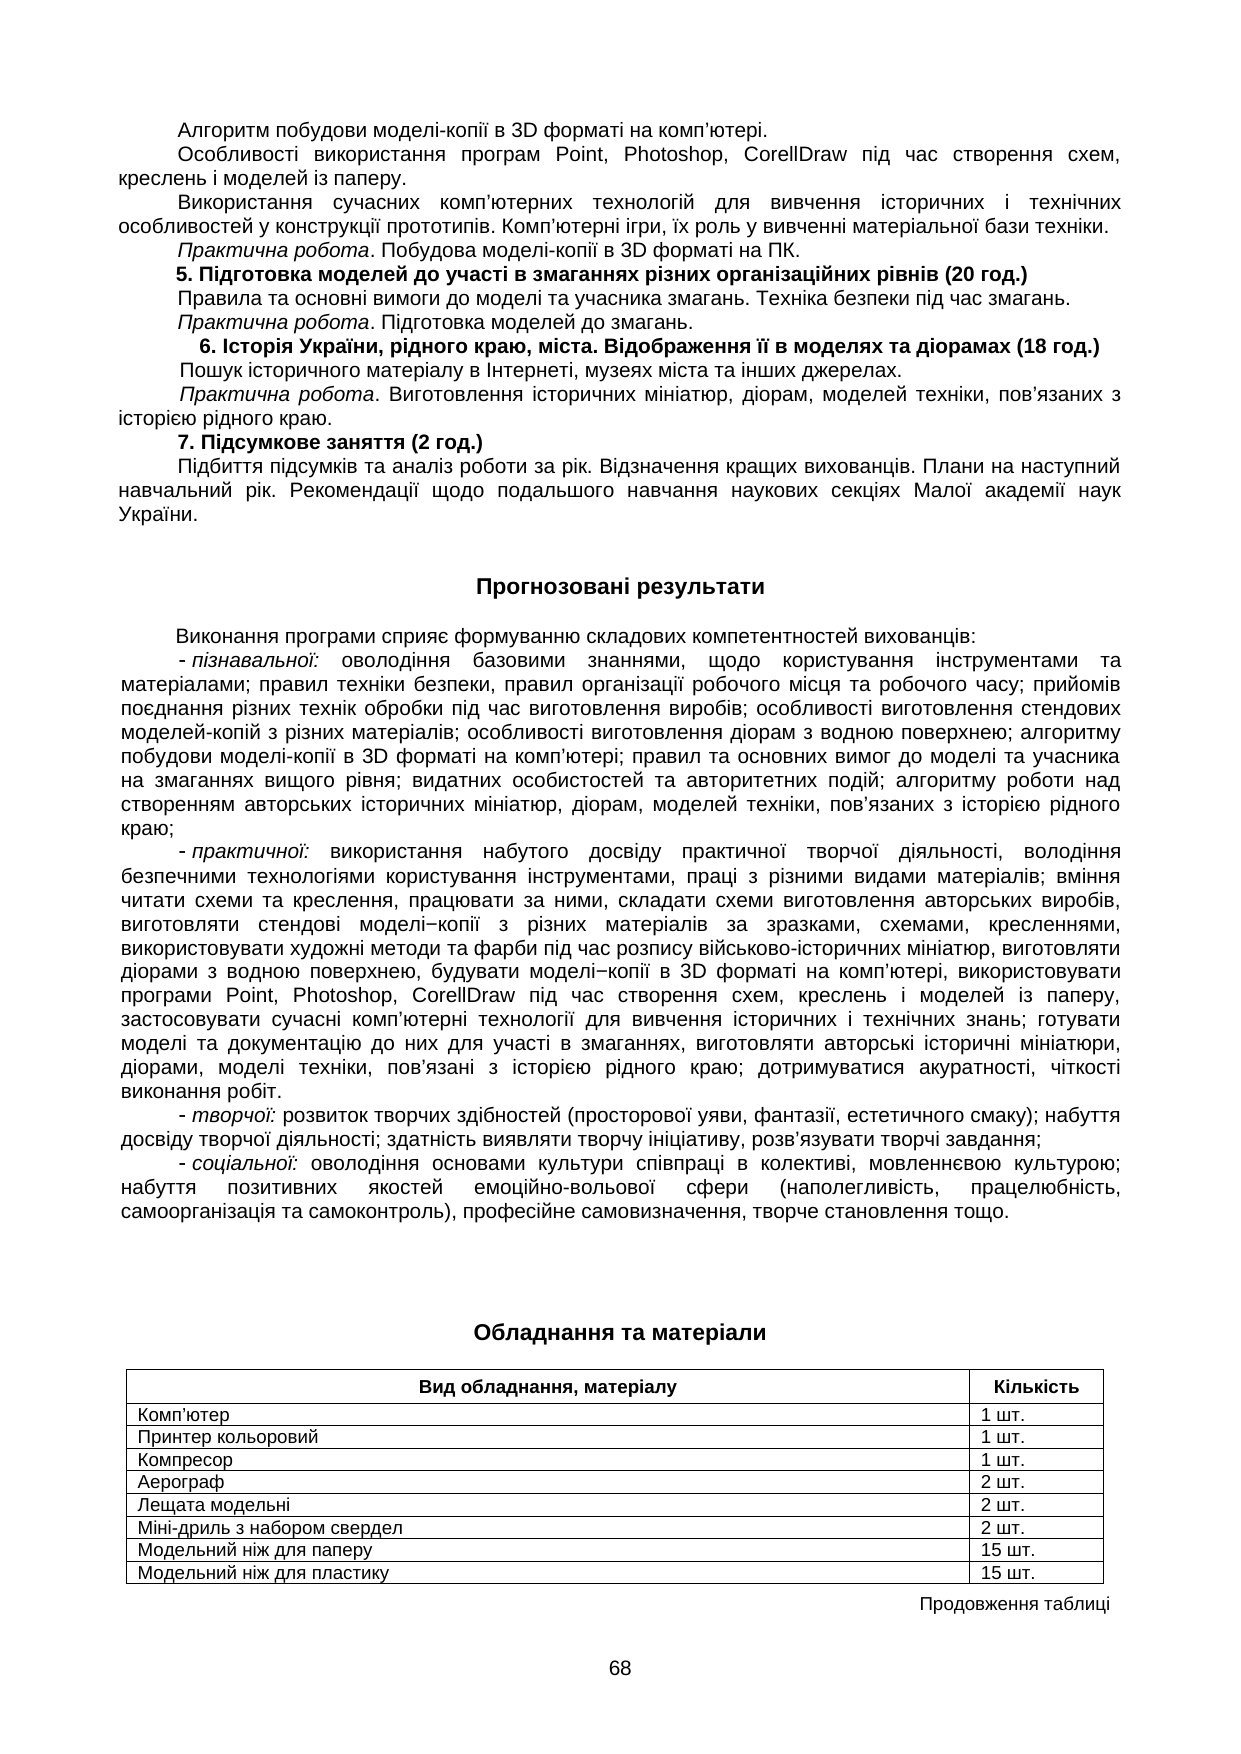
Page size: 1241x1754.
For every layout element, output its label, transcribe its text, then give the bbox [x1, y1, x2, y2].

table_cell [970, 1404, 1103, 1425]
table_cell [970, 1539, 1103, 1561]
list творчої: розвиток творчих здібностей (просторової уяви, фантазії, естетичного смаку); набуття досвіду творчої діяльності; здатність виявляти творчу ініціативу, розв’язувати творчі завдання; [121, 1103, 1122, 1151]
text Обладнання та матеріали [118, 1319, 1122, 1345]
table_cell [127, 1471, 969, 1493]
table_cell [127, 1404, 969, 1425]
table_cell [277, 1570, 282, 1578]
text Правила та основні вимоги до моделі та учасника змагань. Техніка безпеки під час змагань. [118, 286, 1122, 310]
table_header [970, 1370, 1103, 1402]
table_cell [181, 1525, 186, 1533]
text Особливості використання програм Point, Photoshop, CorellDraw під час створення схем, креслень і моделей із паперу. [118, 142, 1122, 190]
text 6. Історія України, рідного краю, міста. Відображення її в моделях та діорамах (18 год.) [118, 334, 1122, 358]
text 5. Підготовка моделей до участі в змаганнях різних організаційних рівнів (20 год.) [118, 262, 1122, 286]
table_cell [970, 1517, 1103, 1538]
text Продовження таблиці [919, 1593, 1122, 1614]
text Виконання програми сприяє формуванню складових компетентностей вихованців: [118, 624, 1122, 648]
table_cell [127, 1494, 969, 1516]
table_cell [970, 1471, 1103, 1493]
text Практична робота. Виготовлення історичних мініатюр, діорам, моделей техніки, пов’язаних з історією рідного краю. [118, 382, 1122, 429]
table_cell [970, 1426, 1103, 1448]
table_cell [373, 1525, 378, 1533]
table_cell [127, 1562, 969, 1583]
text Практична робота. Побудова моделі-копії в 3D форматі на ПК. [118, 238, 1122, 262]
text Пошук історичного матеріалу в Інтернеті, музеях міста та інших джерелах. [118, 358, 1122, 382]
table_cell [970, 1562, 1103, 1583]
list пізнавальної: оволодіння базовими знаннями, щодо користування інструментами та матеріалами; правил техніки безпеки, правил організації робочого місця та робочого часу; прийомів поєднання різних технік обробки під час виготовлення виробів; особливості виготовлення стендових моделей-копій з різних матеріалів; особливості виготовлення діорам з водною поверхнею; алгоритму побудови моделі-копії в 3D форматі на комп’ютері; правил та основних вимог до моделі та учасника на змаганнях вищого рівня; видатних особистостей та авторитетних подій; алгоритму роботи над створенням авторських історичних мініатюр, діорам, моделей техніки, пов’язаних з історією рідного краю; [121, 648, 1122, 839]
text Прогнозовані результати [118, 573, 1122, 600]
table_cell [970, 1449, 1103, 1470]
text Алгоритм побудови моделі-копії в 3D форматі на комп’ютері. [118, 118, 1122, 142]
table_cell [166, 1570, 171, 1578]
list практичної: використання набутого досвіду практичної творчої діяльності, володіння безпечними технологіями користування інструментами, праці з різними видами матеріалів; вміння читати схеми та креслення, працювати за ними, складати схеми виготовлення авторських виробів, виготовляти стендові моделі−копії з різних матеріалів за зразками, схемами, кресленнями, використовувати художні методи та фарби під час розпису військово-історичних мініатюр, виготовляти діорами з водною поверхнею, будувати моделі−копії в 3D форматі на комп’ютері, використовувати програми Point, Photoshop, CorellDraw під час створення схем, креслень і моделей із паперу, застосовувати сучасні комп’ютерні технології для вивчення історичних і технічних знань; готувати моделі та документацію до них для участі в змаганнях, виготовляти авторські історичні мініатюри, діорами, моделі техніки, пов’язані з історією рідного краю; дотримуватися акуратності, чіткості виконання робіт. [121, 839, 1122, 1103]
text Практична робота. Підготовка моделей до змагань. [118, 310, 1122, 334]
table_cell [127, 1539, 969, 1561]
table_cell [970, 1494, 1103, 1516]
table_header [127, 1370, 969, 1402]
text Підбиття підсумків та аналіз роботи за рік. Відзначення кращих вихованців. Плани на наступний навчальний рік. Рекомендації щодо подальшого навчання наукових секціях Малої академії наук України. [118, 453, 1122, 525]
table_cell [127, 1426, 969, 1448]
list соціальної: оволодіння основами культури співпраці в колективі, мовленнєвою культурою; набуття позитивних якостей емоційно-вольової сфери (наполегливість, працелюбність, самоорганізація та самоконтроль), професійне самовизначення, творче становлення тощо. [121, 1151, 1122, 1223]
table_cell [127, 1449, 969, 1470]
text 7. Підсумкове заняття (2 год.) [118, 429, 1122, 453]
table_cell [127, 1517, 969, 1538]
text Використання сучасних комп’ютерних технологій для вивчення історичних і технічних особливостей у конструкції прототипів. Комп’ютерні ігри, їх роль у вивченні матеріальної бази техніки. [118, 190, 1122, 238]
